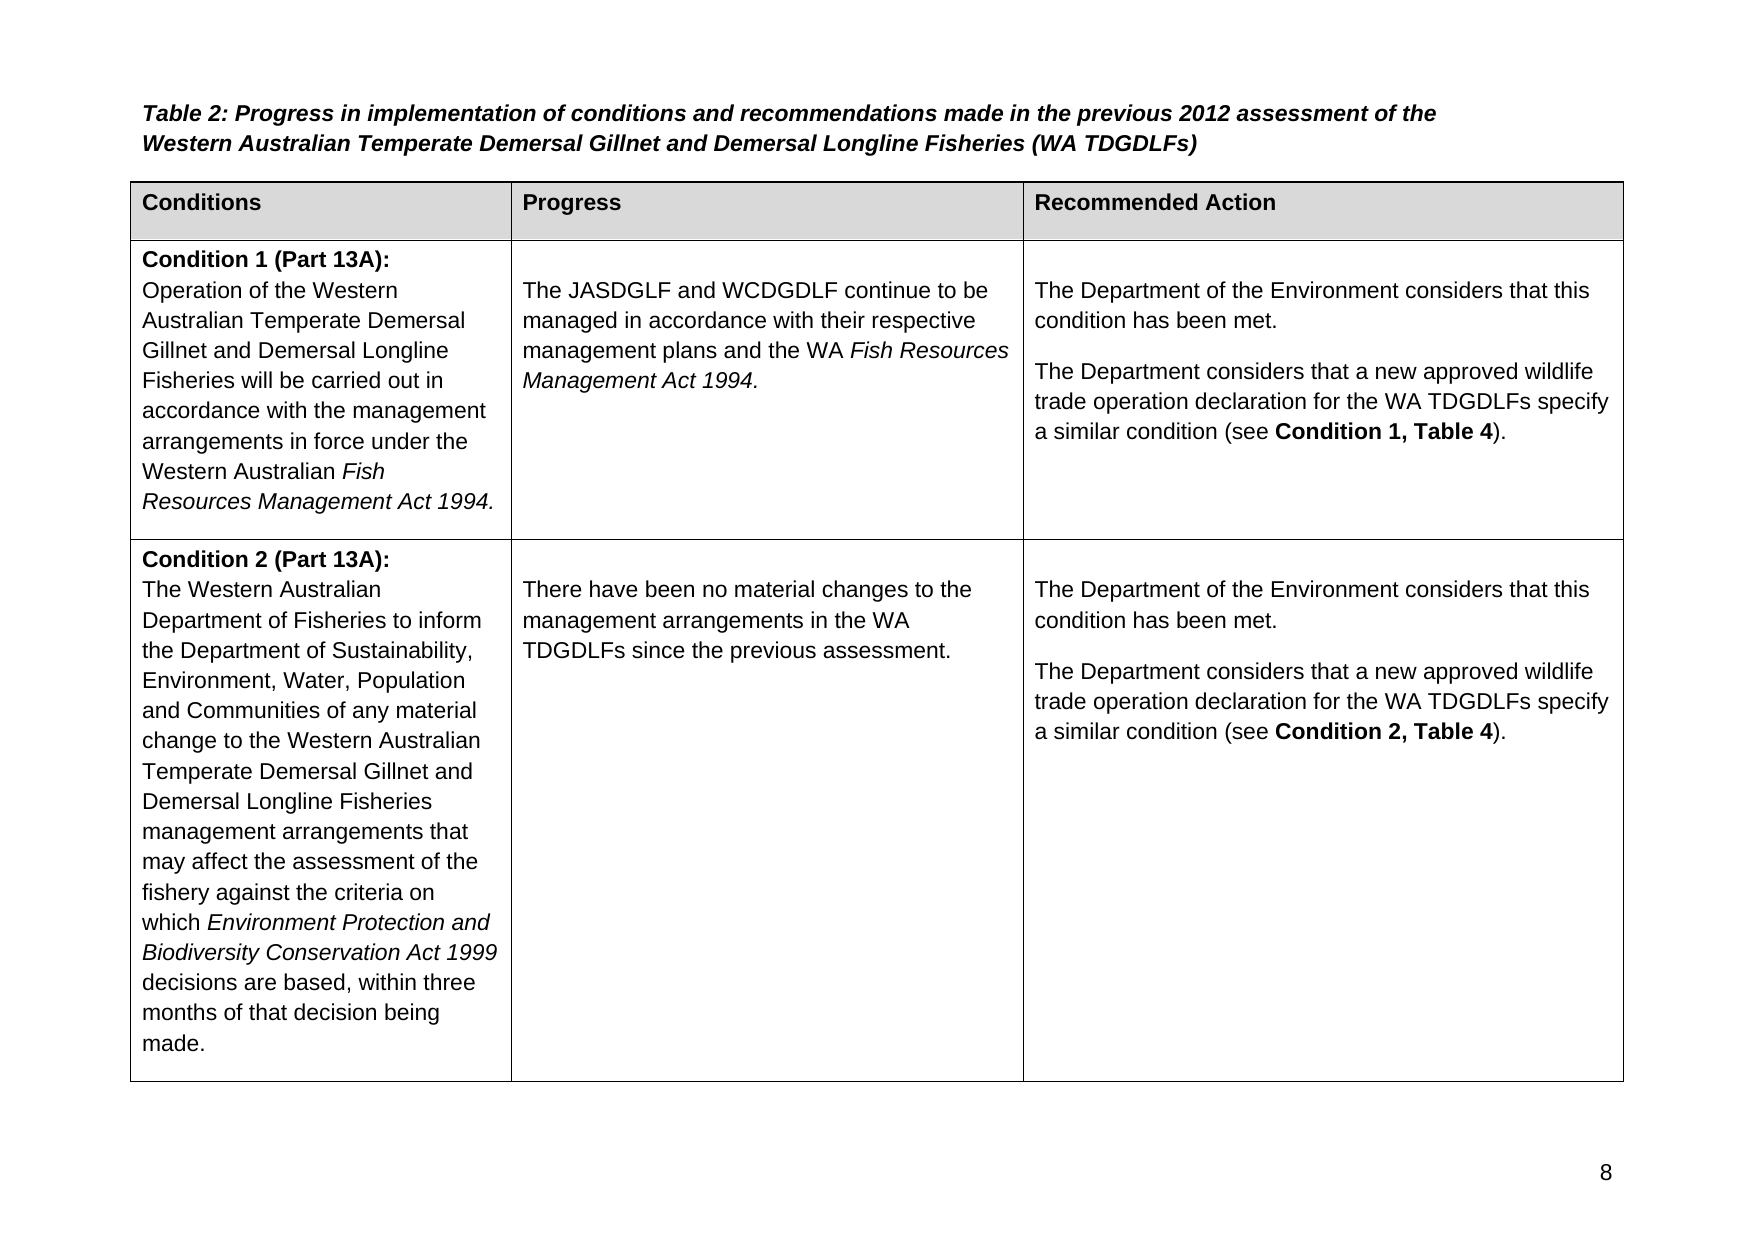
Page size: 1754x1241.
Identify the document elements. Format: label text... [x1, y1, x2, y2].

table_cell The Department of the Environment considers that this condition has been met. The Department considers that a new approved wildlife trade operation declaration for the WA TDGDLFs specify a similar condition (see Condition 1, Table 4). [1024, 241, 1623, 539]
table_header Progress [512, 183, 1023, 239]
table_cell There have been no material changes to the management arrangements in the WA TDGDLFs since the previous assessment. [512, 540, 1023, 1081]
table_cell Condition 2 (Part 13A): The Western Australian Department of Fisheries to inform the Department of Sustainability, Environment, Water, Population and Communities of any material change to the Western Australian Temperate Demersal Gillnet and Demersal Longline Fisheries management arrangements that may affect the assessment of the fishery against the criteria on which Environment Protection and Biodiversity Conservation Act 1999 decisions are based, within three months of that decision being made. [131, 540, 511, 1081]
table_cell Condition 1 (Part 13A): Operation of the Western Australian Temperate Demersal Gillnet and Demersal Longline Fisheries will be carried out in accordance with the management arrangements in force under the Western Australian Fish Resources Management Act 1994. [131, 241, 511, 539]
table_header Recommended Action [1024, 183, 1623, 239]
subtitle Table 2: Progress in implementation of conditions and recommendations made in the previous 2012 assessment of the Western Australian Temperate Demersal Gillnet and Demersal Longline Fisheries (WA TDGDLFs) [142, 100, 1612, 157]
table_header Conditions [131, 183, 511, 239]
table_cell The JASDGLF and WCDGDLF continue to be managed in accordance with their respective management plans and the WA Fish Resources Management Act 1994. [512, 241, 1023, 539]
table_cell The Department of the Environment considers that this condition has been met. The Department considers that a new approved wildlife trade operation declaration for the WA TDGDLFs specify a similar condition (see Condition 2, Table 4). [1024, 540, 1623, 1081]
